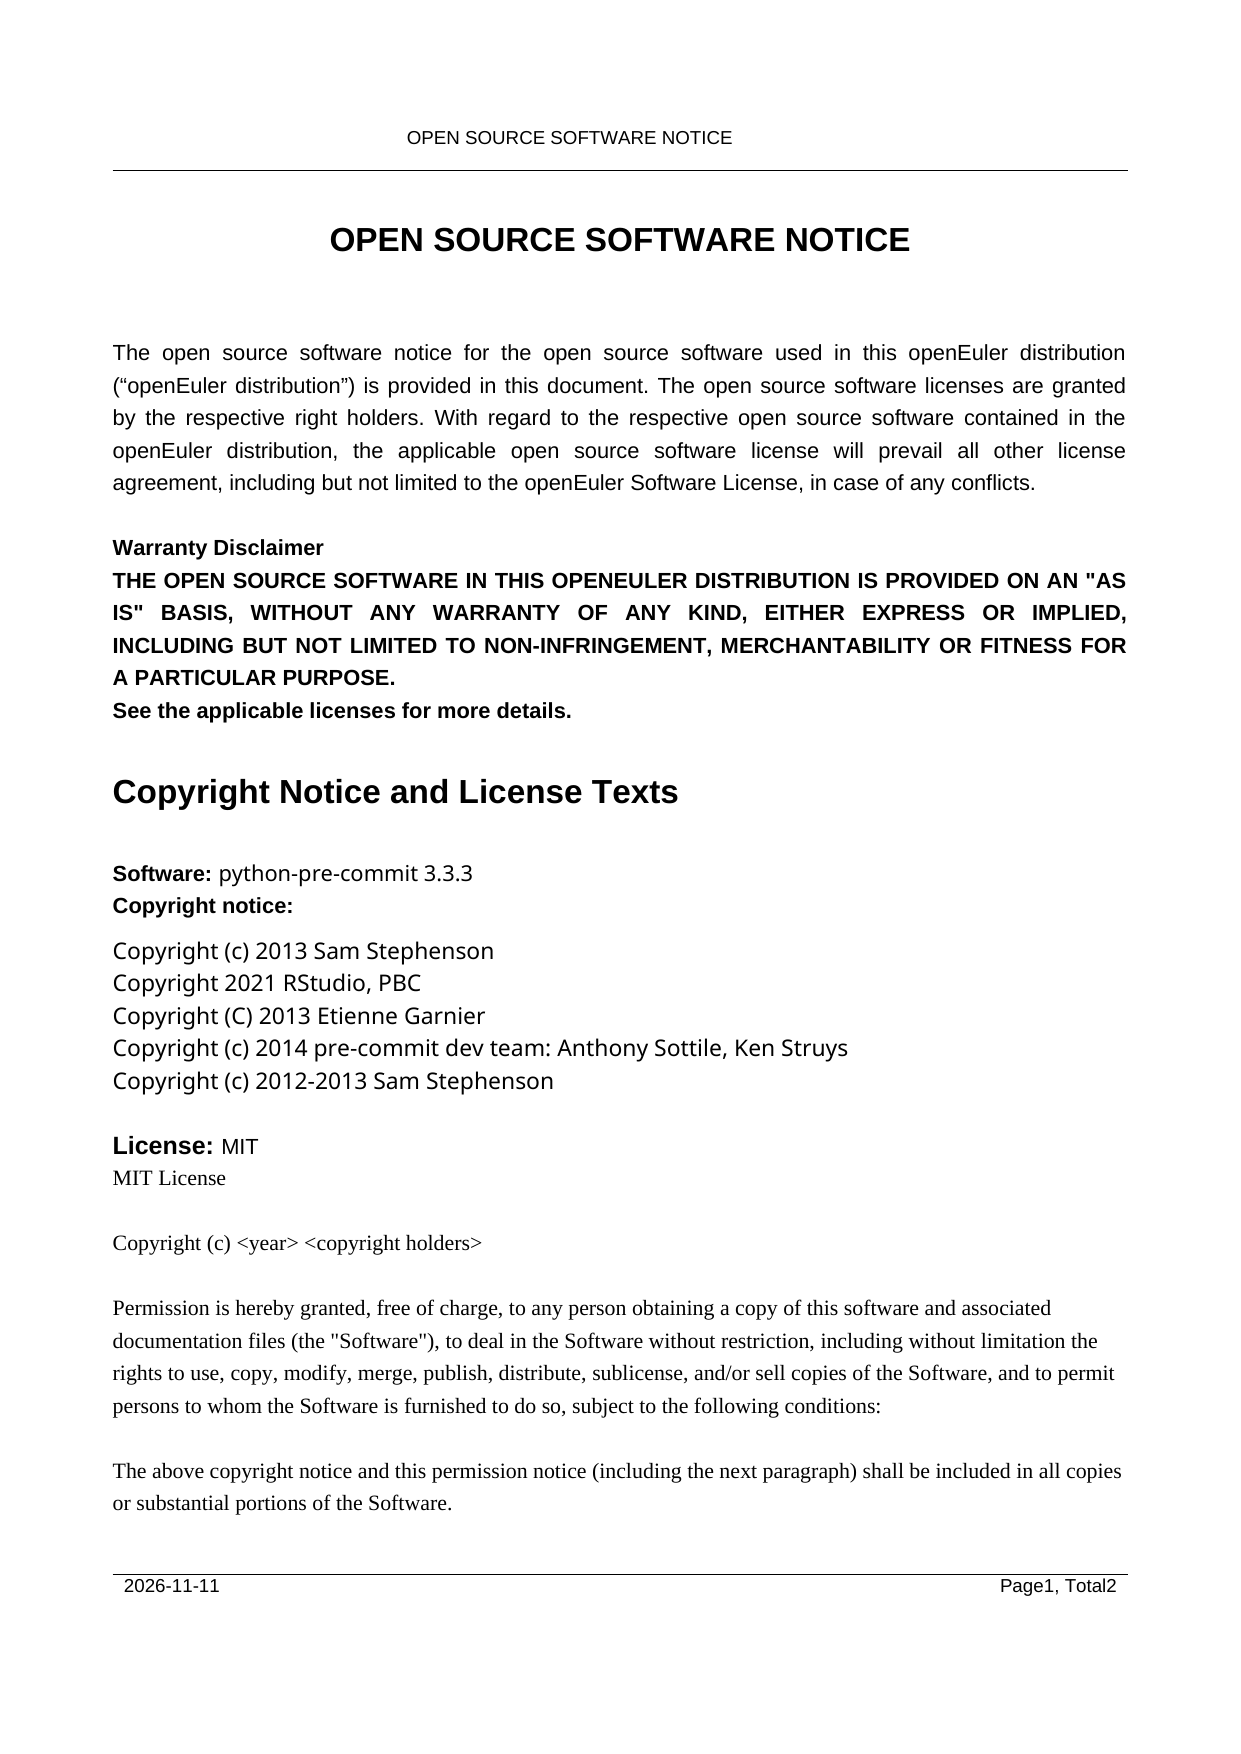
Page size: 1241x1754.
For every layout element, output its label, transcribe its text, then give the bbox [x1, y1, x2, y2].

text Copyright (c) 2013 Sam Stephenson Copyright 2021 RStudio, PBC Copyright (C) 2013 Etienne Garnier Copyright (c) 2014 pre-commit dev team: Anthony Sottile, Ken Struys Copyright (c) 2012-2013 Sam Stephenson [112, 934, 1128, 1129]
text The open source software notice for the open source software used in this openEuler distribution (“openEuler distribution”) is provided in this document. The open source software licenses are granted by the respective right holders. With regard to the respective open source software contained in the openEuler distribution, the applicable open source software license will prevail all other license agreement, including but not limited to the openEuler Software License, in case of any conflicts. [112, 336, 1128, 499]
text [112, 1161, 1128, 1519]
text Copyright Notice and License Texts [112, 759, 1128, 824]
text Warranty Disclaimer [112, 531, 1128, 564]
text Copyright notice: [112, 889, 1128, 921]
text OPEN SOURCE SOFTWARE NOTICE [112, 206, 1128, 271]
title Software: python-pre-commit 3.3.3 [112, 856, 1128, 889]
text License: MIT [112, 1129, 1128, 1161]
text THE OPEN SOURCE SOFTWARE IN THIS OPENEULER DISTRIBUTION IS PROVIDED ON AN "AS IS" BASIS, WITHOUT ANY WARRANTY OF ANY KIND, EITHER EXPRESS OR IMPLIED, INCLUDING BUT NOT LIMITED TO NON-INFRINGEMENT, MERCHANTABILITY OR FITNESS FOR A PARTICULAR PURPOSE. See the applicable licenses for more details. [112, 564, 1128, 726]
